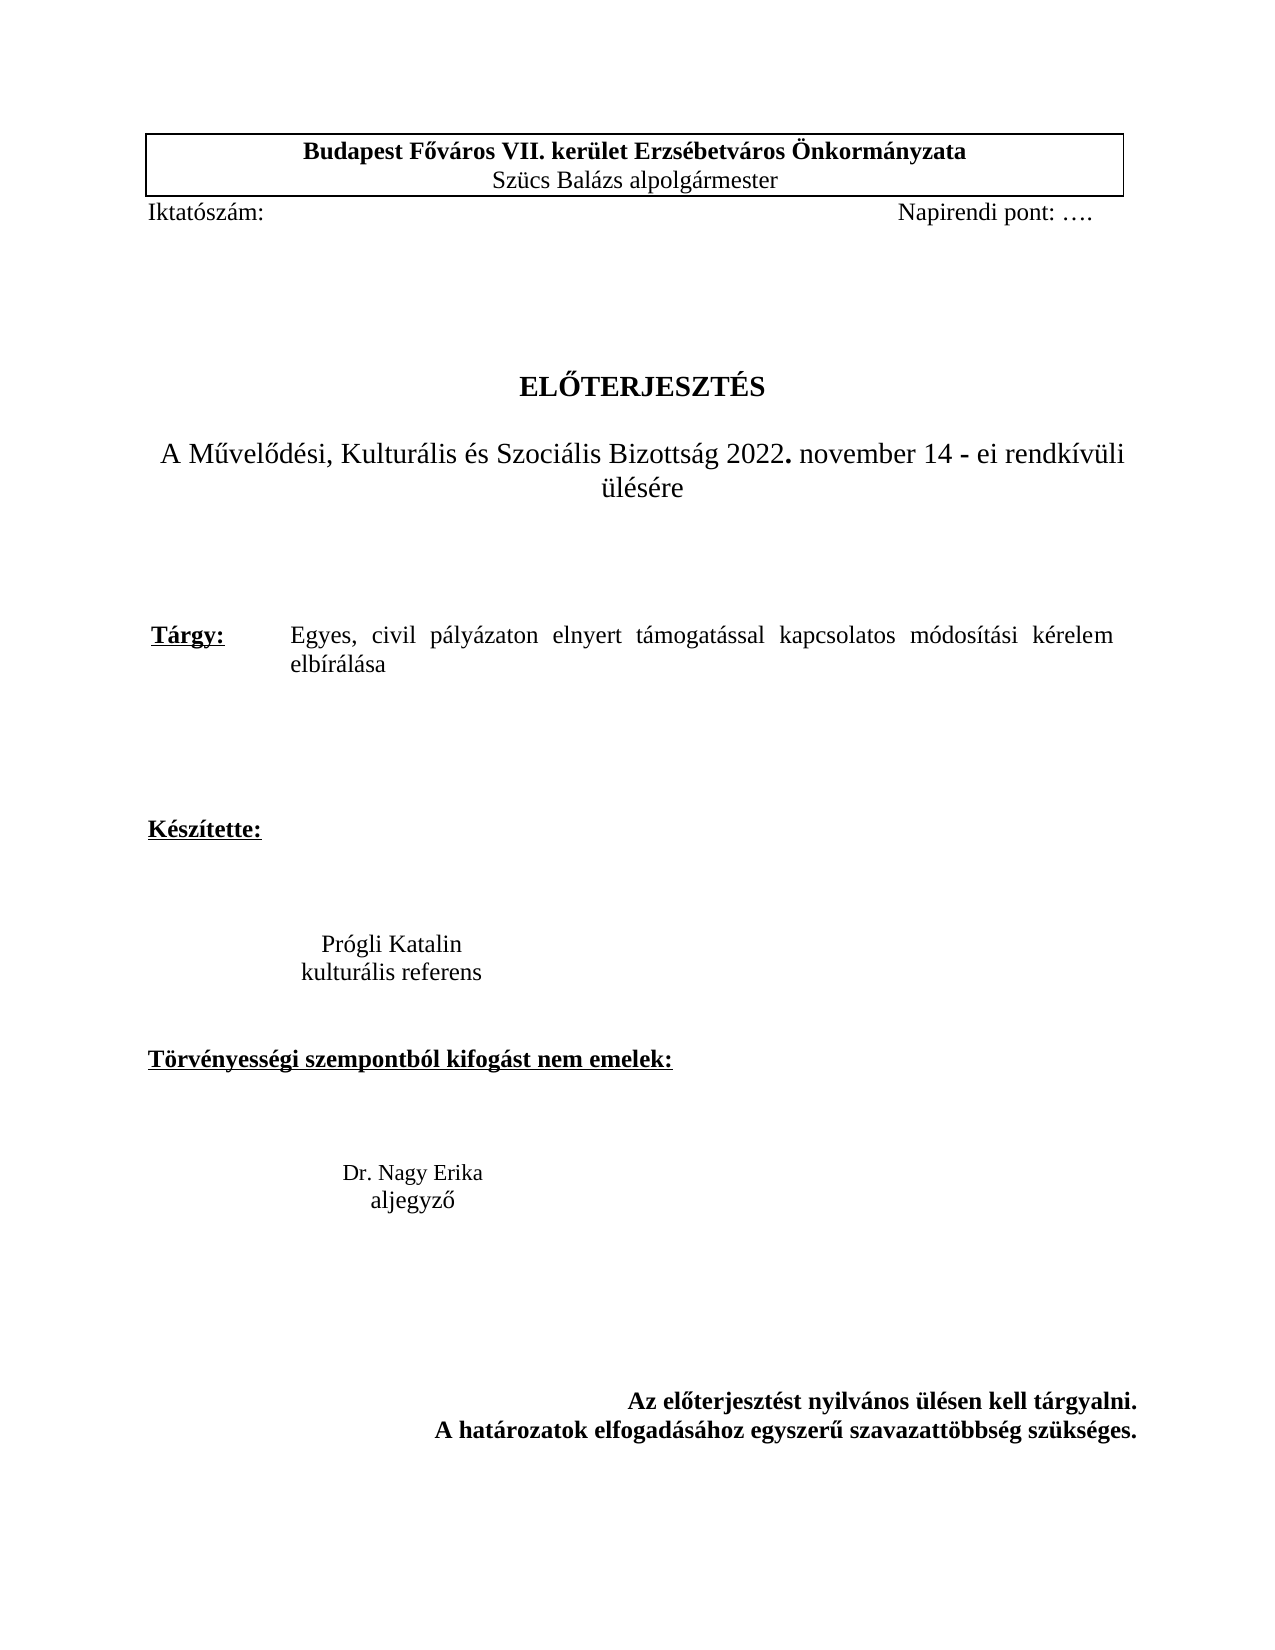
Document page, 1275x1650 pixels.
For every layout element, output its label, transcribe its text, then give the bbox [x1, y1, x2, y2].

text Törvényességi szempontból kifogást nem emelek: [148, 1044, 1137, 1072]
table_header Budapest Főváros VII. kerület Erzsébetváros Önkormányzata [147, 135, 1123, 195]
table_header Tárgy: [149, 618, 288, 814]
text A . - [148, 436, 1137, 470]
text aljegyző [237, 1185, 588, 1214]
text Iktatószám: Napirendi pont: …. [148, 197, 1137, 225]
text Készítette: [148, 814, 1137, 842]
text A határozatok elfogadásához egyszerű szavazattöbbség szükséges. [148, 1415, 1137, 1444]
text ELŐTERJESZTÉS [148, 369, 1137, 403]
text ülésére [148, 470, 1137, 503]
table_header [289, 618, 1115, 814]
text Dr. Nagy Erika [237, 1159, 588, 1185]
text Az előterjesztést . [148, 1386, 1137, 1415]
